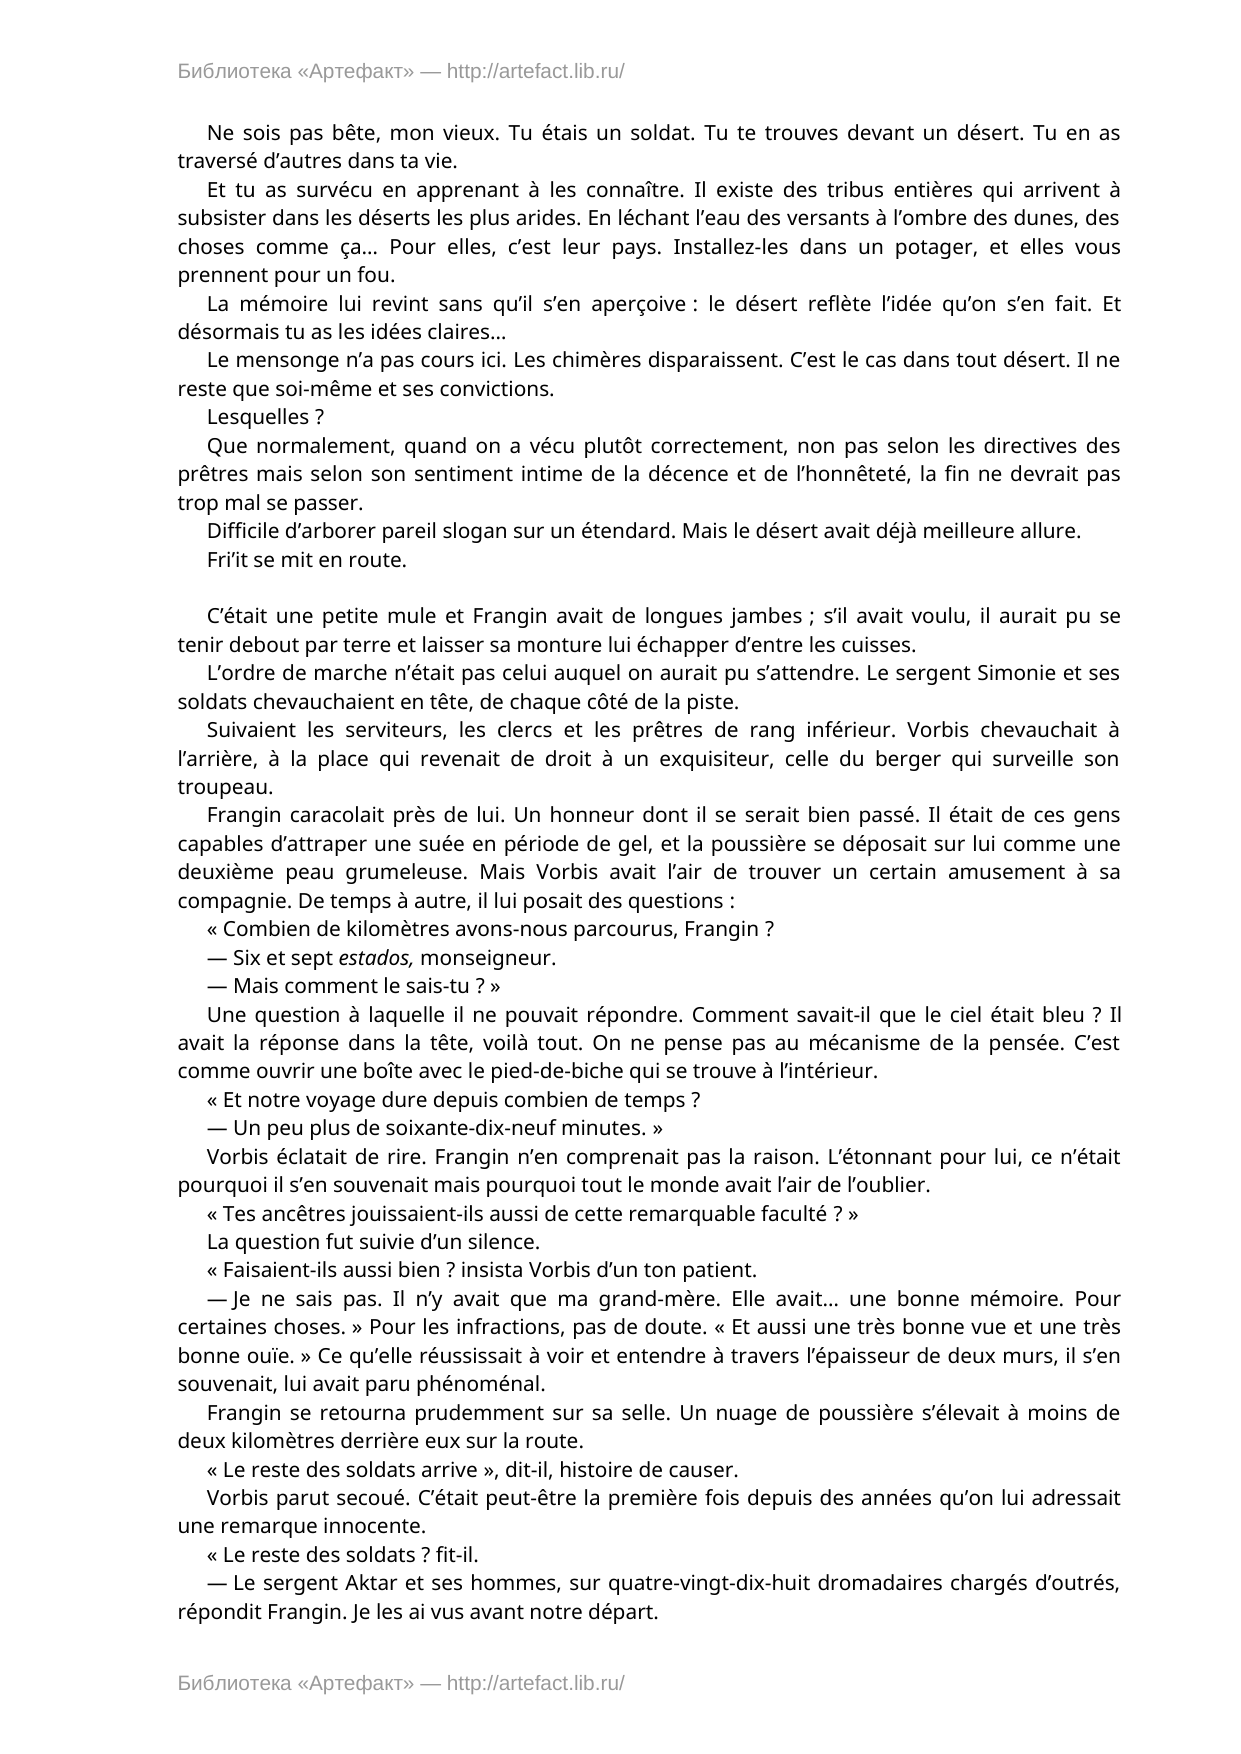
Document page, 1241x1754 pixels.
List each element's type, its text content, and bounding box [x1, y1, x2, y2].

text Frangin caracolait près de lui. Un honneur dont il se serait bien passé. Il était de ces gens capables d’attraper une suée en période de gel, et la poussière se déposait sur lui comme une deuxième peau grumeleuse. Mais Vorbis avait l’air de trouver un certain amusement à sa compagnie. De temps à autre, il lui posait des questions : [177, 801, 1122, 914]
text — Six et sept estados, monseigneur. [177, 943, 1122, 971]
text « Le reste des soldats ? fit-il. [177, 1540, 1122, 1568]
text C’était une petite mule et Frangin avait de longues jambes ; s’il avait voulu, il aurait pu se tenir debout par terre et laisser sa monture lui échapper d’entre les cuisses. [177, 602, 1122, 658]
text — Je ne sais pas. Il n’y avait que ma grand-mère. Elle avait… une bonne mémoire. Pour certaines choses. » Pour les infractions, pas de doute. « Et aussi une très bonne vue et une très bonne ouïe. » Ce qu’elle réussissait à voir et entendre à travers l’épaisseur de deux murs, il s’en souvenait, lui avait paru phénoménal. [177, 1284, 1122, 1398]
text Que normalement, quand on a vécu plutôt correctement, non pas selon les directives des prêtres mais selon son sentiment intime de la décence et de l’honnêteté, la fin ne devrait pas trop mal se passer. [177, 431, 1122, 516]
text Fri’it se mit en route. [177, 545, 1122, 573]
text — Le sergent Aktar et ses hommes, sur quatre-vingt-dix-huit dromadaires chargés d’outrés, répondit Frangin. Je les ai vus avant notre départ. [177, 1568, 1122, 1625]
text « Le reste des soldats arrive », dit-il, histoire de causer. [177, 1455, 1122, 1483]
text « Tes ancêtres jouissaient-ils aussi de cette remarquable faculté ? » [177, 1199, 1122, 1227]
text Ne sois pas bête, mon vieux. Tu étais un soldat. Tu te trouves devant un désert. Tu en as traversé d’autres dans ta vie. [177, 118, 1122, 175]
text Et tu as survécu en apprenant à les connaître. Il existe des tribus entières qui arrivent à subsister dans les déserts les plus arides. En léchant l’eau des versants à l’ombre des dunes, des choses comme ça… Pour elles, c’est leur pays. Installez-les dans un potager, et elles vous prennent pour un fou. [177, 175, 1122, 289]
text Vorbis parut secoué. C’était peut-être la première fois depuis des années qu’on lui adressait une remarque innocente. [177, 1483, 1122, 1540]
text L’ordre de marche n’était pas celui auquel on aurait pu s’attendre. Le sergent Simonie et ses soldats chevauchaient en tête, de chaque côté de la piste. [177, 658, 1122, 715]
text — Mais comment le sais-tu ? » [177, 971, 1122, 1000]
text Suivaient les serviteurs, les clercs et les prêtres de rang inférieur. Vorbis chevauchait à l’arrière, à la place qui revenait de droit à un exquisiteur, celle du berger qui surveille son troupeau. [177, 715, 1122, 801]
text La question fut suivie d’un silence. [177, 1227, 1122, 1256]
text Une question à laquelle il ne pouvait répondre. Comment savait-il que le ciel était bleu ? Il avait la réponse dans la tête, voilà tout. On ne pense pas au mécanisme de la pensée. C’est comme ouvrir une boîte avec le pied-de-biche qui se trouve à l’intérieur. [177, 1000, 1122, 1085]
text Vorbis éclatait de rire. Frangin n’en comprenait pas la raison. L’étonnant pour lui, ce n’était pourquoi il s’en souvenait mais pourquoi tout le monde avait l’air de l’oublier. [177, 1142, 1122, 1199]
text « Et notre voyage dure depuis combien de temps ? [177, 1085, 1122, 1113]
text Le mensonge n’a pas cours ici. Les chimères disparaissent. C’est le cas dans tout désert. Il ne reste que soi-même et ses convictions. [177, 346, 1122, 402]
text Frangin se retourna prudemment sur sa selle. Un nuage de poussière s’élevait à moins de deux kilomètres derrière eux sur la route. [177, 1398, 1122, 1455]
text La mémoire lui revint sans qu’il s’en aperçoive : le désert reflète l’idée qu’on s’en fait. Et désormais tu as les idées claires… [177, 289, 1122, 346]
text Difficile d’arborer pareil slogan sur un étendard. Mais le désert avait déjà meilleure allure. [177, 516, 1122, 545]
text « Faisaient-ils aussi bien ? insista Vorbis d’un ton patient. [177, 1256, 1122, 1284]
text « Combien de kilomètres avons-nous parcourus, Frangin ? [177, 914, 1122, 943]
text — Un peu plus de soixante-dix-neuf minutes. » [177, 1113, 1122, 1142]
text Lesquelles ? [177, 402, 1122, 431]
